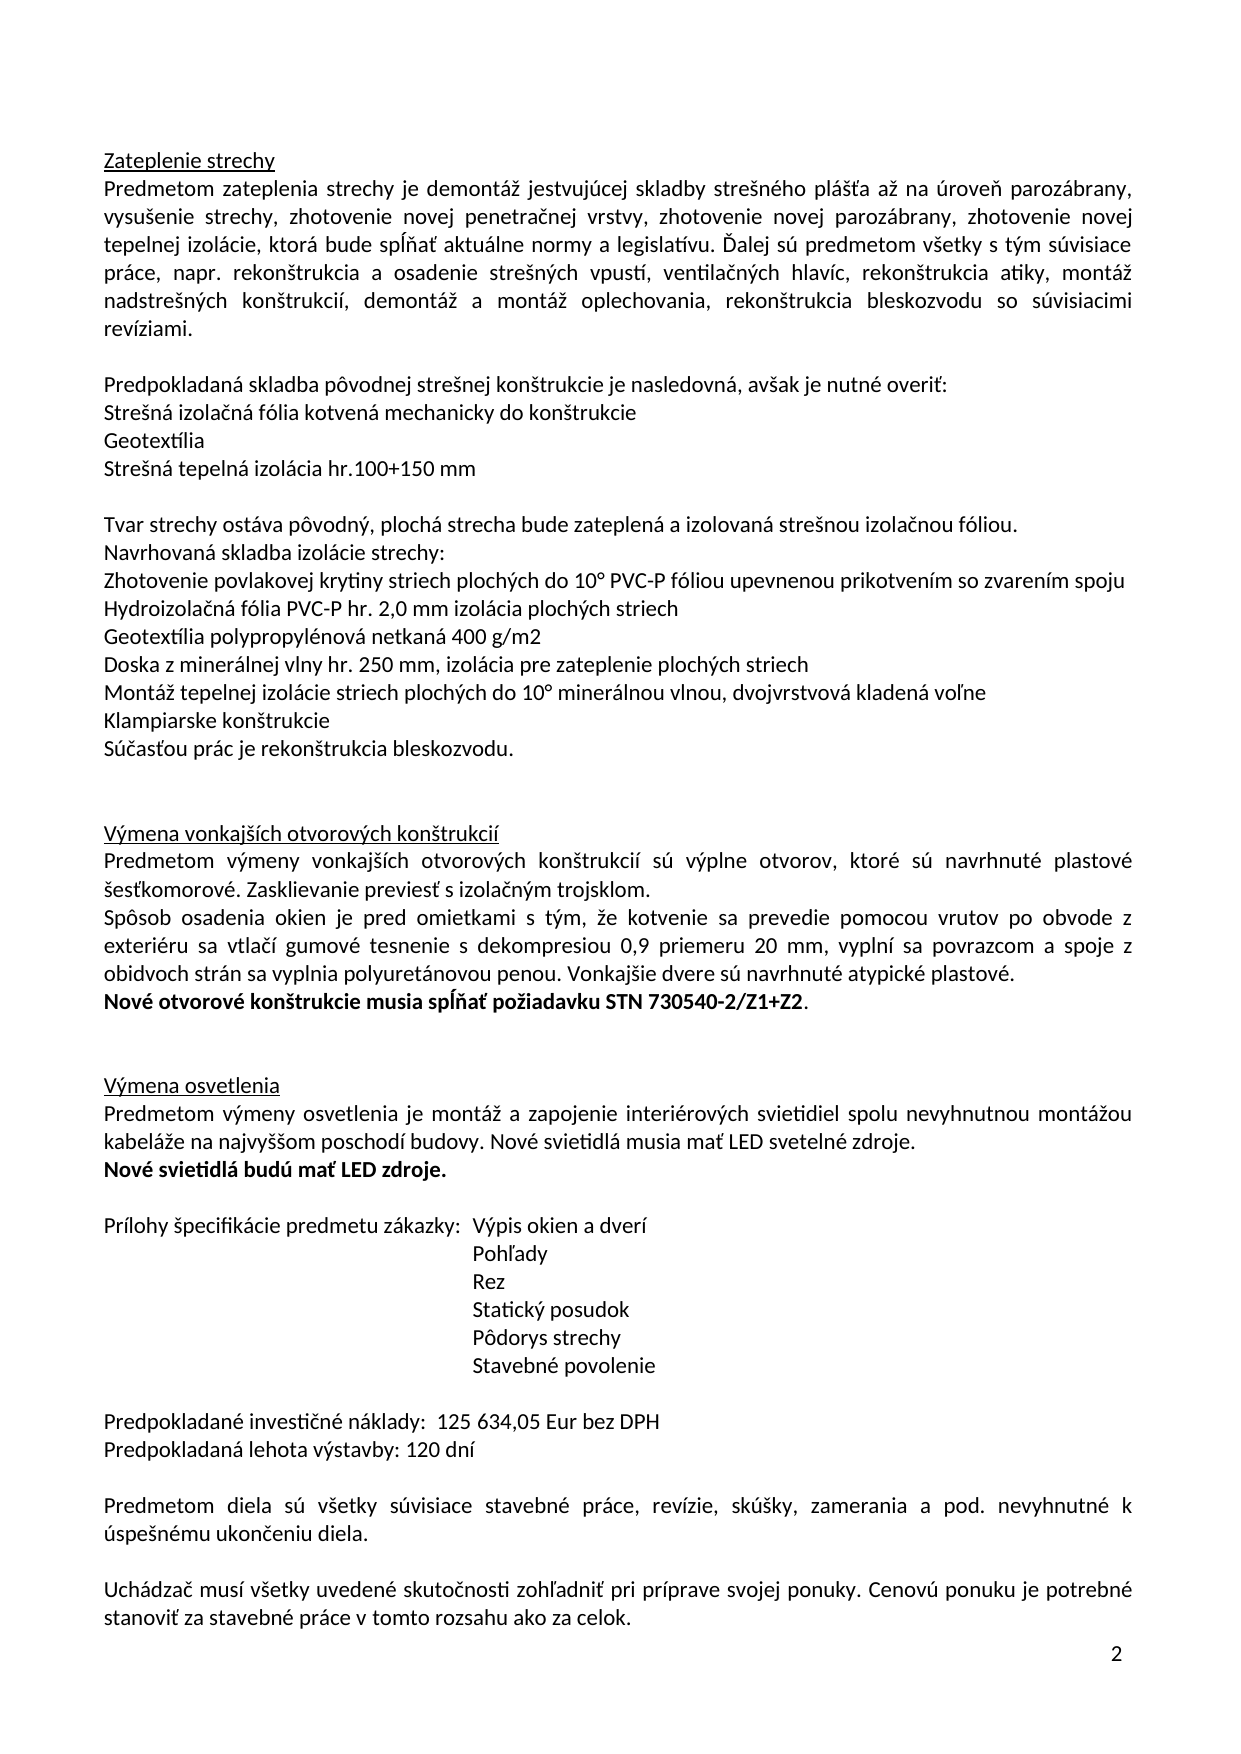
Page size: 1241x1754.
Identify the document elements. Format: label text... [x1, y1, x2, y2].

text Uchádzač musí všetky uvedené skutočnosti zohľadniť pri príprave svojej ponuky. Cenovú ponuku je potrebné stanoviť za stavebné práce v tomto rozsahu ako za celok. [103, 1575, 1134, 1631]
text Predmetom výmeny vonkajších otvorových konštrukcií sú výplne otvorov, ktoré sú navrhnuté plastové šesťkomorové. Zasklievanie previesť s izolačným trojsklom. [103, 847, 1134, 903]
text Geotextília [103, 426, 1134, 454]
text Strešná izolačná fólia kotvená mechanicky do konštrukcie [103, 398, 1134, 426]
text Výmena vonkajších otvorových konštrukcií [103, 819, 1134, 847]
text Doska z minerálnej vlny hr. 250 mm, izolácia pre zateplenie plochých striech [103, 651, 1134, 678]
text Pôdorys strechy [103, 1323, 1134, 1351]
text Strešná tepelná izolácia hr.100+150 mm [103, 454, 1134, 482]
text Klampiarske konštrukcie [103, 707, 1134, 734]
text Montáž tepelnej izolácie striech plochých do 10° minerálnou vlnou, dvojvrstvová kladená voľne [103, 678, 1134, 707]
text Zhotovenie povlakovej krytiny striech plochých do 10° PVC-P fóliou upevnenou prikotvením so zvarením spoju [103, 566, 1134, 594]
text Predpokladaná skladba pôvodnej strešnej konštrukcie je nasledovná, avšak je nutné overiť: [103, 370, 1134, 398]
text Nové svietidlá budú mať LED zdroje. [103, 1155, 1134, 1183]
text Predpokladané investičné náklady: 125 634,05 Eur bez DPH [103, 1407, 1134, 1435]
text Predpokladaná lehota výstavby: 120 dní [103, 1435, 1134, 1463]
text Statický posudok [103, 1295, 1134, 1323]
text Výmena osvetlenia [103, 1071, 1134, 1099]
text Spôsob osadenia okien je pred omietkami s tým, že kotvenie sa prevedie pomocou vrutov po obvode z exteriéru sa vtlačí gumové tesnenie s dekompresiou 0,9 priemeru 20 mm, vyplní sa povrazcom a spoje z obidvoch strán sa vyplnia polyuretánovou penou. Vonkajšie dvere sú navrhnuté atypické plastové. [103, 903, 1134, 987]
text Predmetom zateplenia strechy je demontáž jestvujúcej skladby strešného plášťa až na úroveň parozábrany, vysušenie strechy, zhotovenie novej penetračnej vrstvy, zhotovenie novej parozábrany, zhotovenie novej tepelnej izolácie, ktorá bude spĺňať aktuálne normy a legislatívu. Ďalej sú predmetom všetky s tým súvisiace práce, napr. rekonštrukcia a osadenie strešných vpustí, ventilačných hlavíc, rekonštrukcia atiky, montáž nadstrešných konštrukcií, demontáž a montáž oplechovania, rekonštrukcia bleskozvodu so súvisiacimi revíziami. [103, 174, 1134, 342]
text Predmetom diela sú všetky súvisiace stavebné práce, revízie, skúšky, zamerania a pod. nevyhnutné k úspešnému ukončeniu diela. [103, 1491, 1134, 1547]
text Pohľady [103, 1239, 1134, 1267]
text Nové otvorové konštrukcie musia spĺňať požiadavku STN 730540-2/Z1+Z2. [103, 987, 1134, 1015]
text Geotextília polypropylénová netkaná 400 g/m2 [103, 622, 1134, 651]
text Stavebné povolenie [103, 1351, 1134, 1379]
text Hydroizolačná fólia PVC-P hr. 2,0 mm izolácia plochých striech [103, 594, 1134, 622]
text Zateplenie strechy [103, 146, 1134, 174]
text Predmetom výmeny osvetlenia je montáž a zapojenie interiérových svietidiel spolu nevyhnutnou montážou kabeláže na najvyššom poschodí budovy. Nové svietidlá musia mať LED svetelné zdroje. [103, 1099, 1134, 1155]
text Navrhovaná skladba izolácie strechy: [103, 538, 1134, 566]
text Prílohy špecifikácie predmetu zákazky: Výpis okien a dverí [103, 1211, 1134, 1239]
text Súčasťou prác je rekonštrukcia bleskozvodu. [103, 734, 1134, 763]
text Rez [103, 1267, 1134, 1295]
text Tvar strechy ostáva pôvodný, plochá strecha bude zateplená a izolovaná strešnou izolačnou fóliou. [103, 510, 1134, 538]
